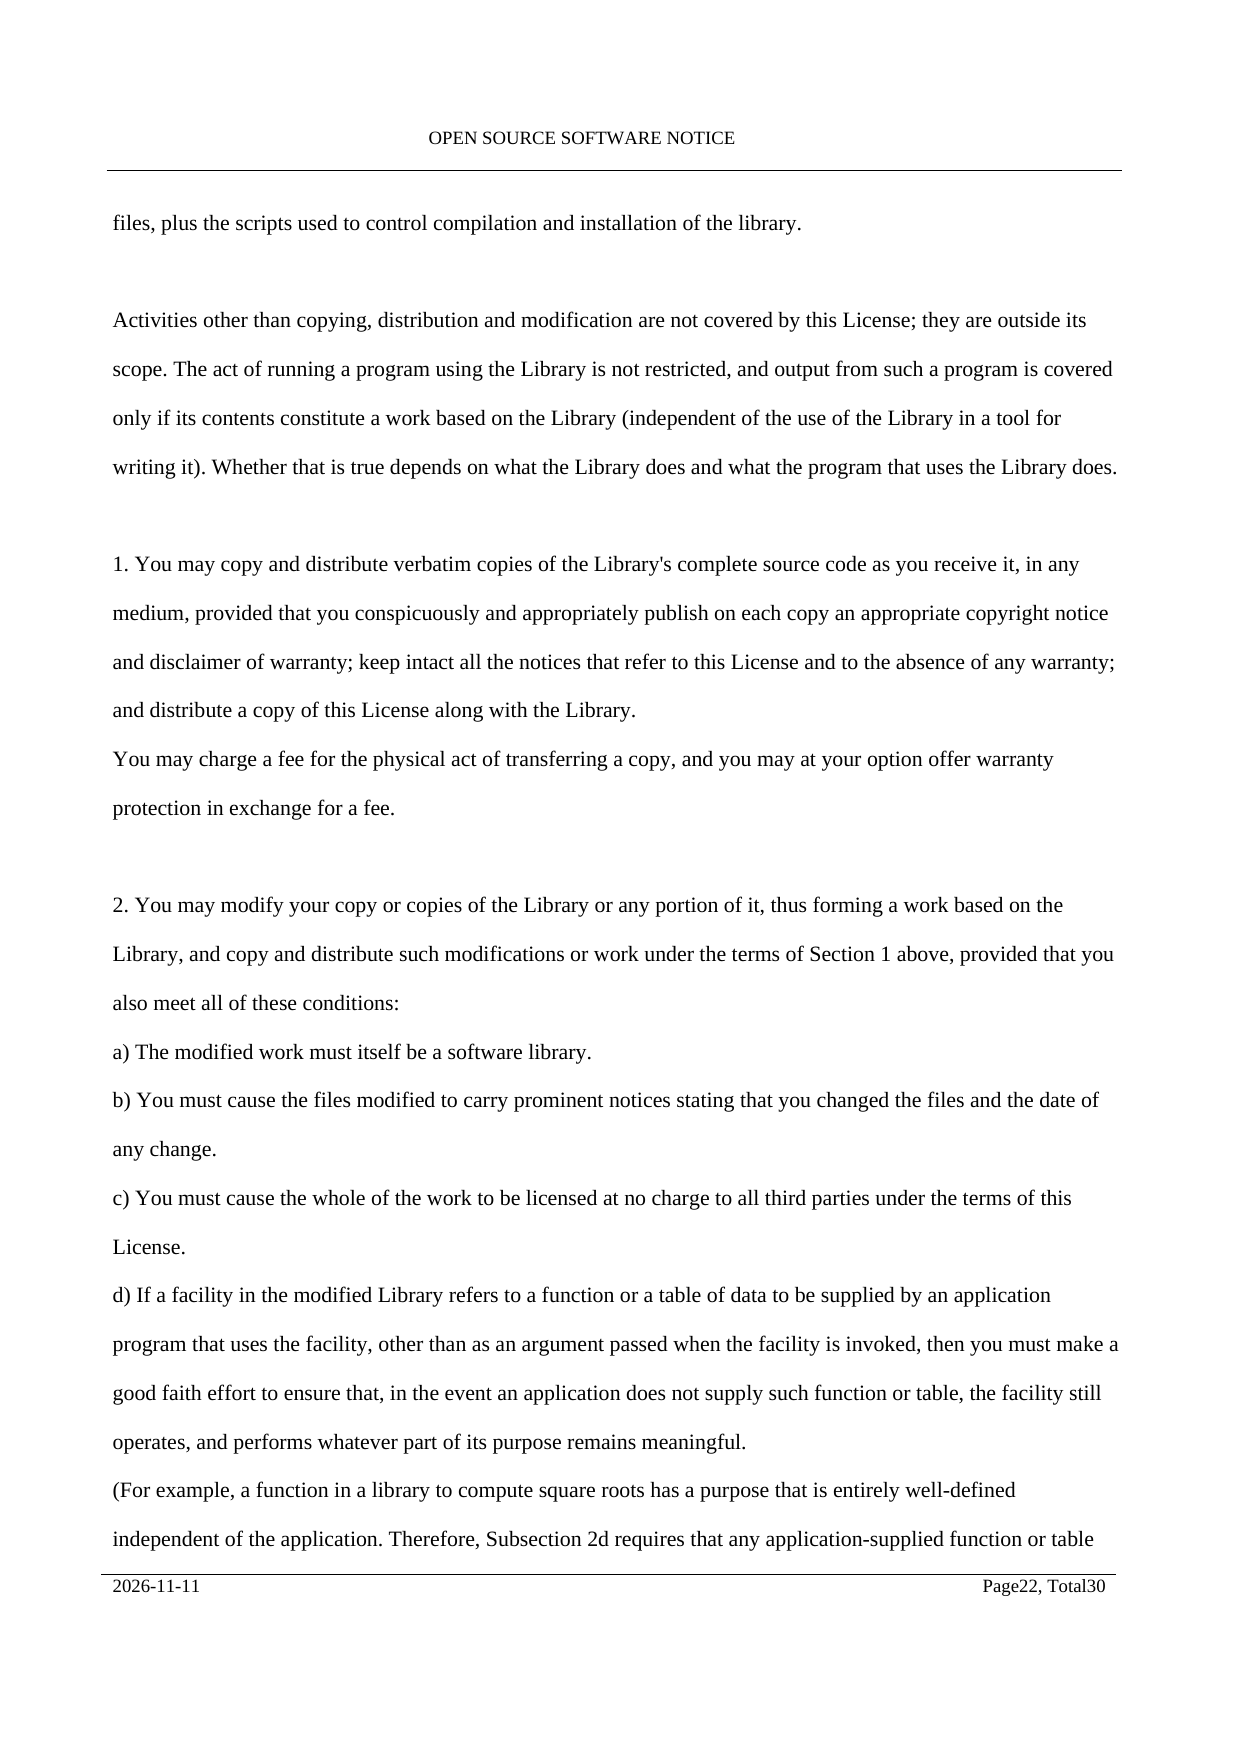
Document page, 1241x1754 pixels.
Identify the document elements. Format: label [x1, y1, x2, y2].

text [112, 206, 1128, 1555]
